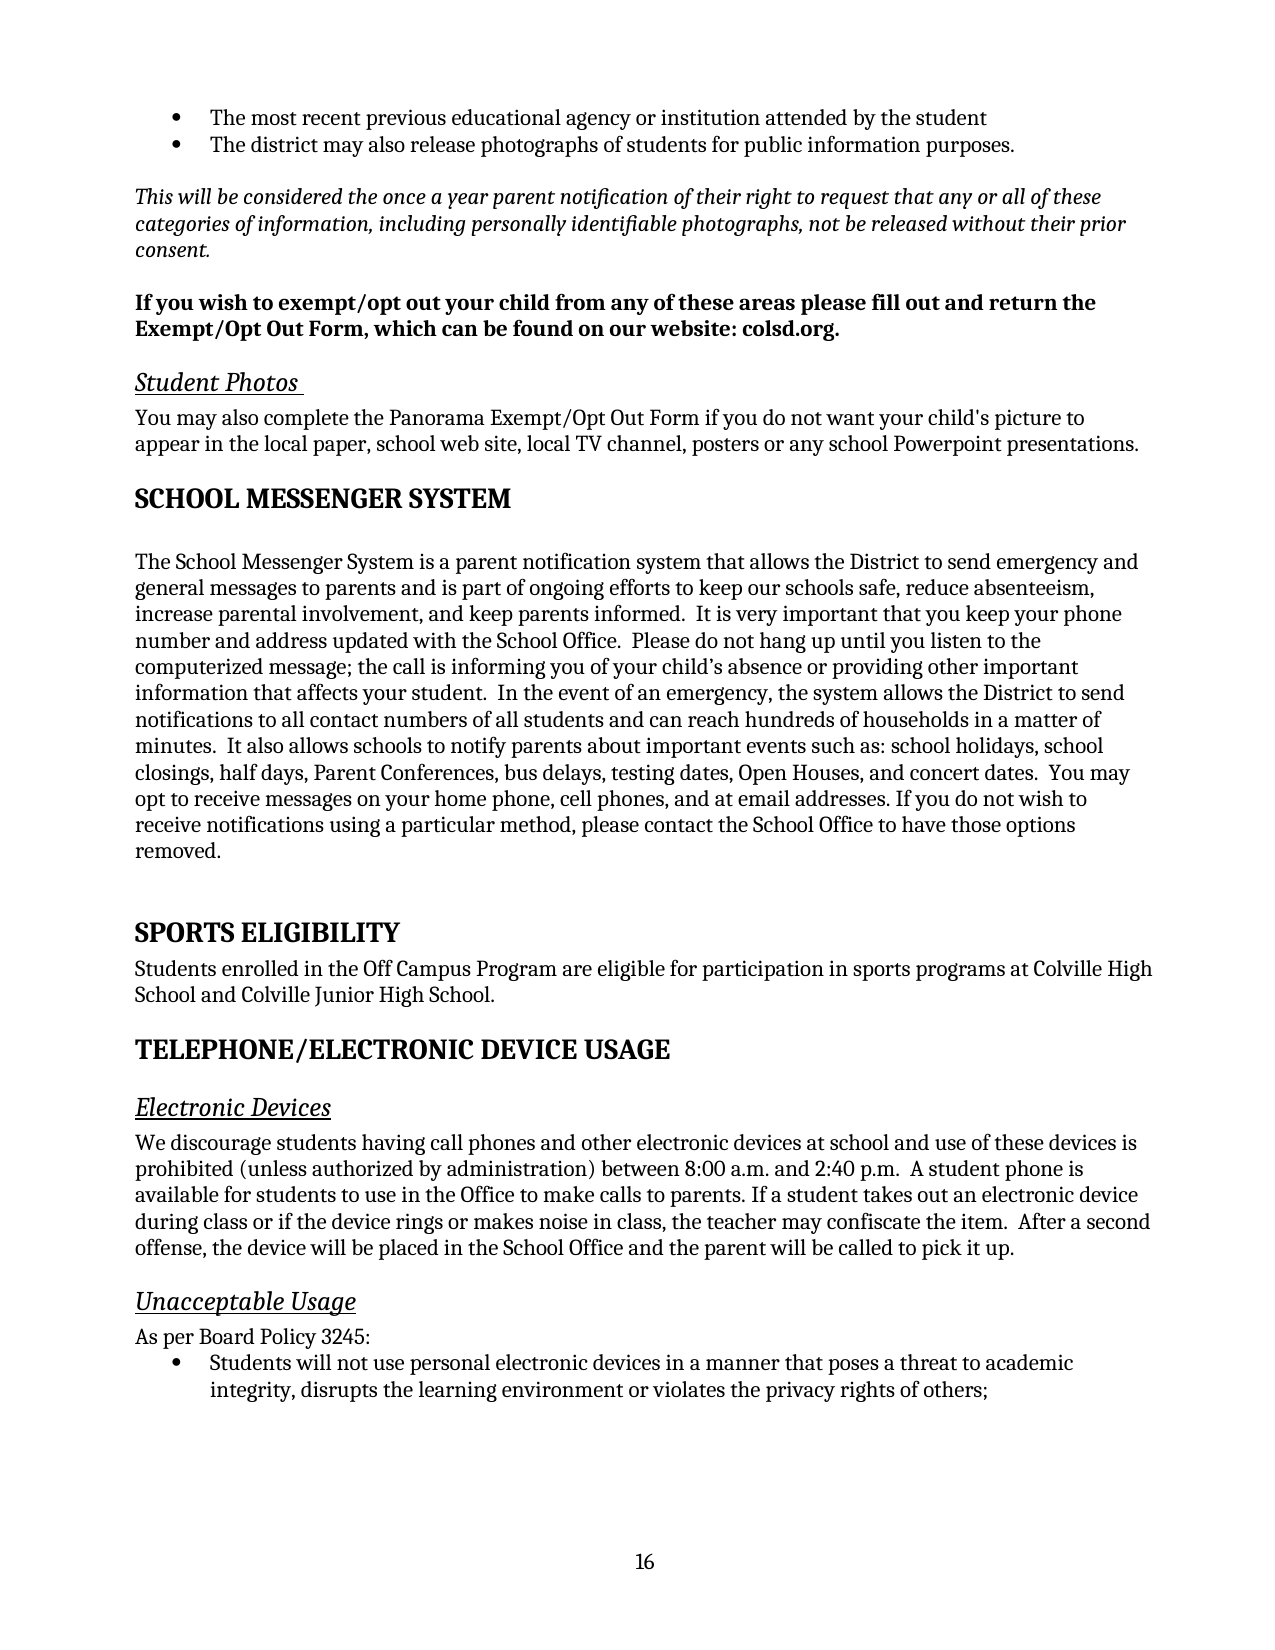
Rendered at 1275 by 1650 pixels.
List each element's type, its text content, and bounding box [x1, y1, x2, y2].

text We discourage students having call phones and other electronic devices at school and use of these devices is prohibited (unless authorized by administration) between 8:00 a.m. and 2:40 p.m. A student phone is available for students to use in the Office to make calls to parents. If a student takes out an electronic device during class or if the device rings or makes noise in class, the teacher may confiscate the item. After a second offense, the device will be placed in the School Office and the parent will be called to pick it up. [135, 1129, 1155, 1261]
subtitle SCHOOL MESSENGER SYSTEM [135, 482, 1155, 516]
text Students enrolled in the Off Campus Program are eligible for participation in sports programs at Colville High School and Colville Junior High School. [135, 956, 1155, 1008]
subtitle Unacceptable Usage [135, 1286, 1155, 1317]
text This will be considered the once a year parent notification of their right to request that any or all of these categories of information, including personally identifiable photographs, not be released without their prior consent. [135, 184, 1155, 263]
text You may also complete the Panorama Exempt/Opt Out Form if you do not want your child's picture to appear in the local paper, school web site, local TV channel, posters or any school Powerpoint presentations. [135, 404, 1155, 457]
list Students will not use personal electronic devices in a manner that poses a threat to academic integrity, disrupts the learning environment or violates the privacy rights of others; [172, 1350, 1155, 1403]
list The district may also release photographs of students for public information purposes. [172, 131, 1155, 158]
subtitle Electronic Devices [135, 1092, 1155, 1123]
text If you wish to exempt/opt out your child from any of these areas please fill out and return the Exempt/Opt Out Form, which can be found on our website: colsd.org. [135, 289, 1155, 342]
text As per Board Policy 3245: [135, 1324, 1155, 1350]
subtitle Student Photos [135, 367, 1155, 398]
subtitle TELEPHONE/ELECTRONIC DEVICE USAGE [135, 1033, 1155, 1067]
subtitle SPORTS ELIGIBILITY [135, 916, 1155, 949]
list The most recent previous educational agency or institution attended by the student [172, 105, 1155, 131]
text The School Messenger System is a parent notification system that allows the District to send emergency and general messages to parents and is part of ongoing efforts to keep our schools safe, reduce absenteeism, increase parental involvement, and keep parents informed. It is very important that you keep your phone number and address updated with the School Office. Please do not hang up until you listen to the computerized message; the call is informing you of your child’s absence or providing other important information that affects your student. In the event of an emergency, the system allows the District to send notifications to all contact numbers of all students and can reach hundreds of households in a matter of minutes. It also allows schools to notify parents about important events such as: school holidays, school closings, half days, Parent Conferences, bus delays, testing dates, Open Houses, and concert dates. You may opt to receive messages on your home phone, cell phones, and at email addresses. If you do not wish to receive notifications using a particular method, please contact the School Office to have those options removed. [135, 548, 1155, 865]
